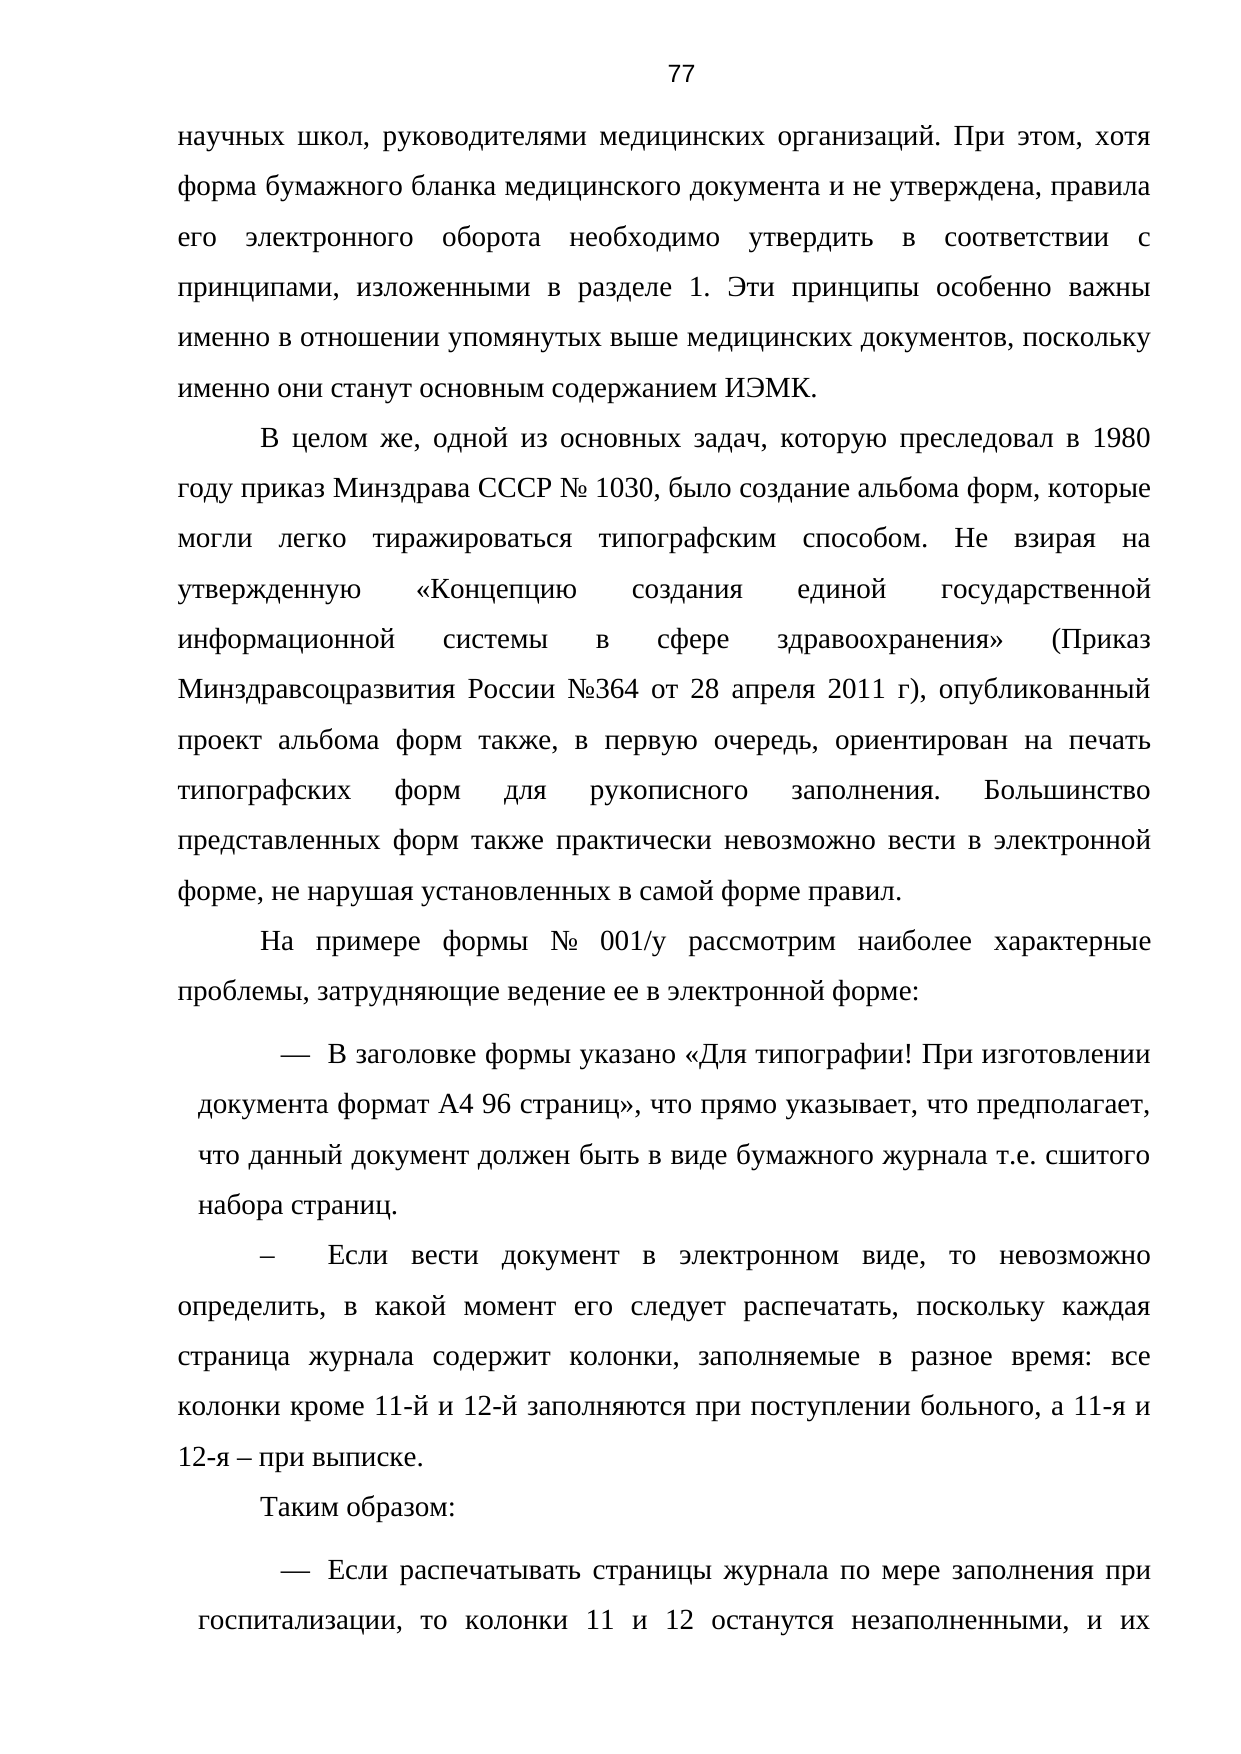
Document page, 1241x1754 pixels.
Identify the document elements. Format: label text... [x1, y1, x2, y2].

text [177, 118, 1152, 403]
text Таким образом: [177, 1489, 1152, 1523]
text На примере формы № 001/у рассмотрим наиболее характерные проблемы, затрудняющие ведение ее в электронной форме: [177, 923, 1152, 1007]
text – Если вести документ в электронном виде, то невозможно определить, в какой момент его следует распечатать, поскольку каждая страница журнала содержит колонки, заполняемые в разное время: все колонки кроме 11-й и 12-й заполняются при поступлении больного, а 11-я и 12-я – при выписке. [177, 1237, 1152, 1472]
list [198, 1552, 1152, 1636]
list В заголовке формы указано «Для типографии! При изготовлении документа формат А4 96 страниц», что прямо указывает, что предполагает, что данный документ должен быть в виде бумажного журнала т.е. сшитого набора страниц. [198, 1036, 1152, 1221]
text В целом же, одной из основных задач, которую преследовал в 1980 году приказ Минздрава СССР № 1030, было создание альбома форм, которые могли легко тиражироваться типографским способом. Не взирая на утвержденную «Концепцию создания единой государственной информационной системы в сфере здравоохранения» (Приказ Минздравсоцразвития России №364 от 28 апреля 2011 г), опубликованный проект альбома форм также, в первую очередь, ориентирован на печать типографских форм для рукописного заполнения. Большинство представленных форм также практически невозможно вести в электронной форме, не нарушая установленных в самой форме правил. [177, 420, 1152, 906]
